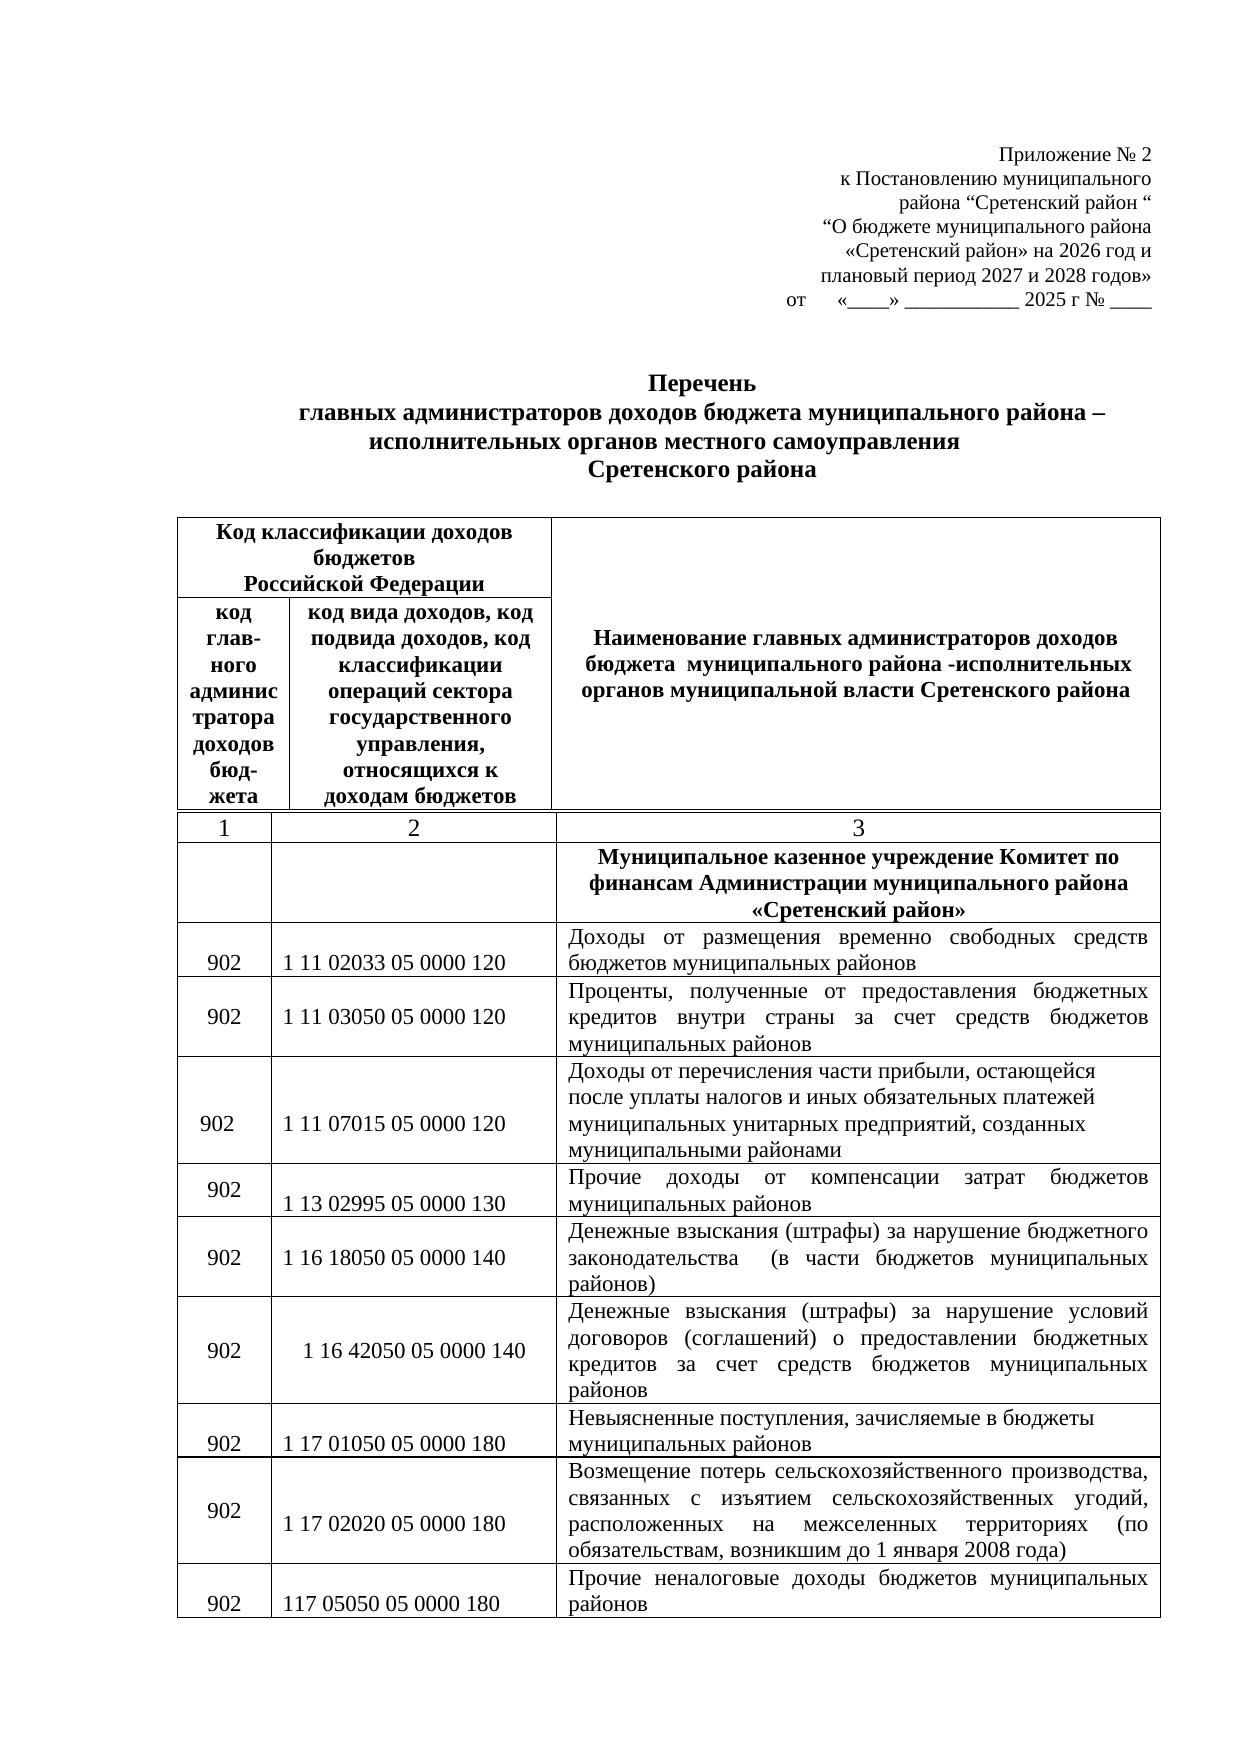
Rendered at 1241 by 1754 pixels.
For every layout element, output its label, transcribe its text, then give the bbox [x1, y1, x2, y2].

table_cell [178, 843, 271, 922]
table_cell 902 [178, 1217, 271, 1296]
table_cell 902 [178, 1057, 271, 1162]
text Перечень [177, 368, 1152, 397]
table_cell 1 13 02995 05 0000 130 [272, 1164, 556, 1216]
table_cell Доходы от перечисления части прибыли, остающейся после уплаты налогов и иных обязательных платежей муниципальных унитарных предприятий, созданных муниципальными районами [557, 1057, 1160, 1162]
text «Сретенский район» на 2026 год и плановый период 2027 и 2028 годов» [177, 238, 1152, 287]
table_cell 117 05050 05 0000 180 [272, 1564, 556, 1617]
table_cell Проценты, полученные от предоставления бюджетных кредитов внутри страны за счет средств бюджетов муниципальных районов [557, 977, 1160, 1056]
table_cell 902 [178, 1458, 271, 1563]
table_cell 902 [178, 1404, 271, 1456]
text главных администраторов доходов бюджета муниципального района – исполнительных органов местного самоуправления [177, 397, 1152, 454]
table_cell 1 11 03050 05 0000 120 [272, 977, 556, 1056]
table_cell 1 17 02020 05 0000 180 [272, 1458, 556, 1563]
table_cell 902 [178, 977, 271, 1056]
text Приложение № 2 [177, 142, 1152, 166]
table_cell 1 11 07015 05 0000 120 [272, 1057, 556, 1162]
table_cell [272, 843, 556, 922]
table_cell 1 11 02033 05 0000 120 [272, 923, 556, 976]
table_header 1 [178, 813, 271, 842]
table_cell 902 [178, 923, 271, 976]
text “О бюджете муниципального района [177, 214, 1152, 238]
table_cell Муниципальное казенное учреждение Комитет по финансам Администрации муниципального района «Сретенский район» [557, 843, 1160, 922]
table_cell Денежные взыскания (штрафы) за нарушение бюджетного законодательства (в части бюджетов муниципальных районов) [557, 1217, 1160, 1296]
text к Постановлению муниципального [177, 166, 1152, 190]
text Сретенского района [177, 454, 1152, 483]
table_cell 902 [178, 1297, 271, 1403]
table_cell 1 16 42050 05 0000 140 [272, 1297, 556, 1403]
table_cell Возмещение потерь сельскохозяйственного производства, связанных с изъятием сельскохозяйственных угодий, расположенных на межселенных территориях (по обязательствам, возникшим до 1 января 2008 года) [557, 1458, 1160, 1563]
table_cell Прочие неналоговые доходы бюджетов муниципальных районов [557, 1564, 1160, 1617]
table_cell Доходы от размещения временно свободных средств бюджетов муниципальных районов [557, 923, 1160, 976]
table_cell Невыясненные поступления, зачисляемые в бюджеты муниципальных районов [557, 1404, 1160, 1456]
table_cell 902 [178, 1564, 271, 1617]
text района “Сретенский район “ [177, 190, 1152, 214]
table_cell Прочие доходы от компенсации затрат бюджетов муниципальных районов [557, 1164, 1160, 1216]
table_cell 1 16 18050 05 0000 140 [272, 1217, 556, 1296]
table_cell код глав-ного администратора доходов бюд-жета [178, 598, 289, 809]
table_cell 1 17 01050 05 0000 180 [272, 1404, 556, 1456]
table_cell код вида доходов, код подвида доходов, код классификации операций сектора государственного управления, относящихся к доходам бюджетов [290, 598, 551, 809]
table_cell Денежные взыскания (штрафы) за нарушение условий договоров (соглашений) о предоставлении бюджетных кредитов за счет средств бюджетов муниципальных районов [557, 1297, 1160, 1403]
table_header Код классификации доходов бюджетов Российской Федерации [178, 518, 551, 597]
table_header 3 [557, 813, 1160, 842]
table_cell 902 [178, 1164, 271, 1216]
table_header Наименование главных администраторов доходов бюджета муниципального района -исполнительных органов муниципальной власти Сретенского района [552, 518, 1160, 809]
text от «____» ___________ 2025 г № ____ [177, 287, 1152, 311]
table_header 2 [272, 813, 556, 842]
